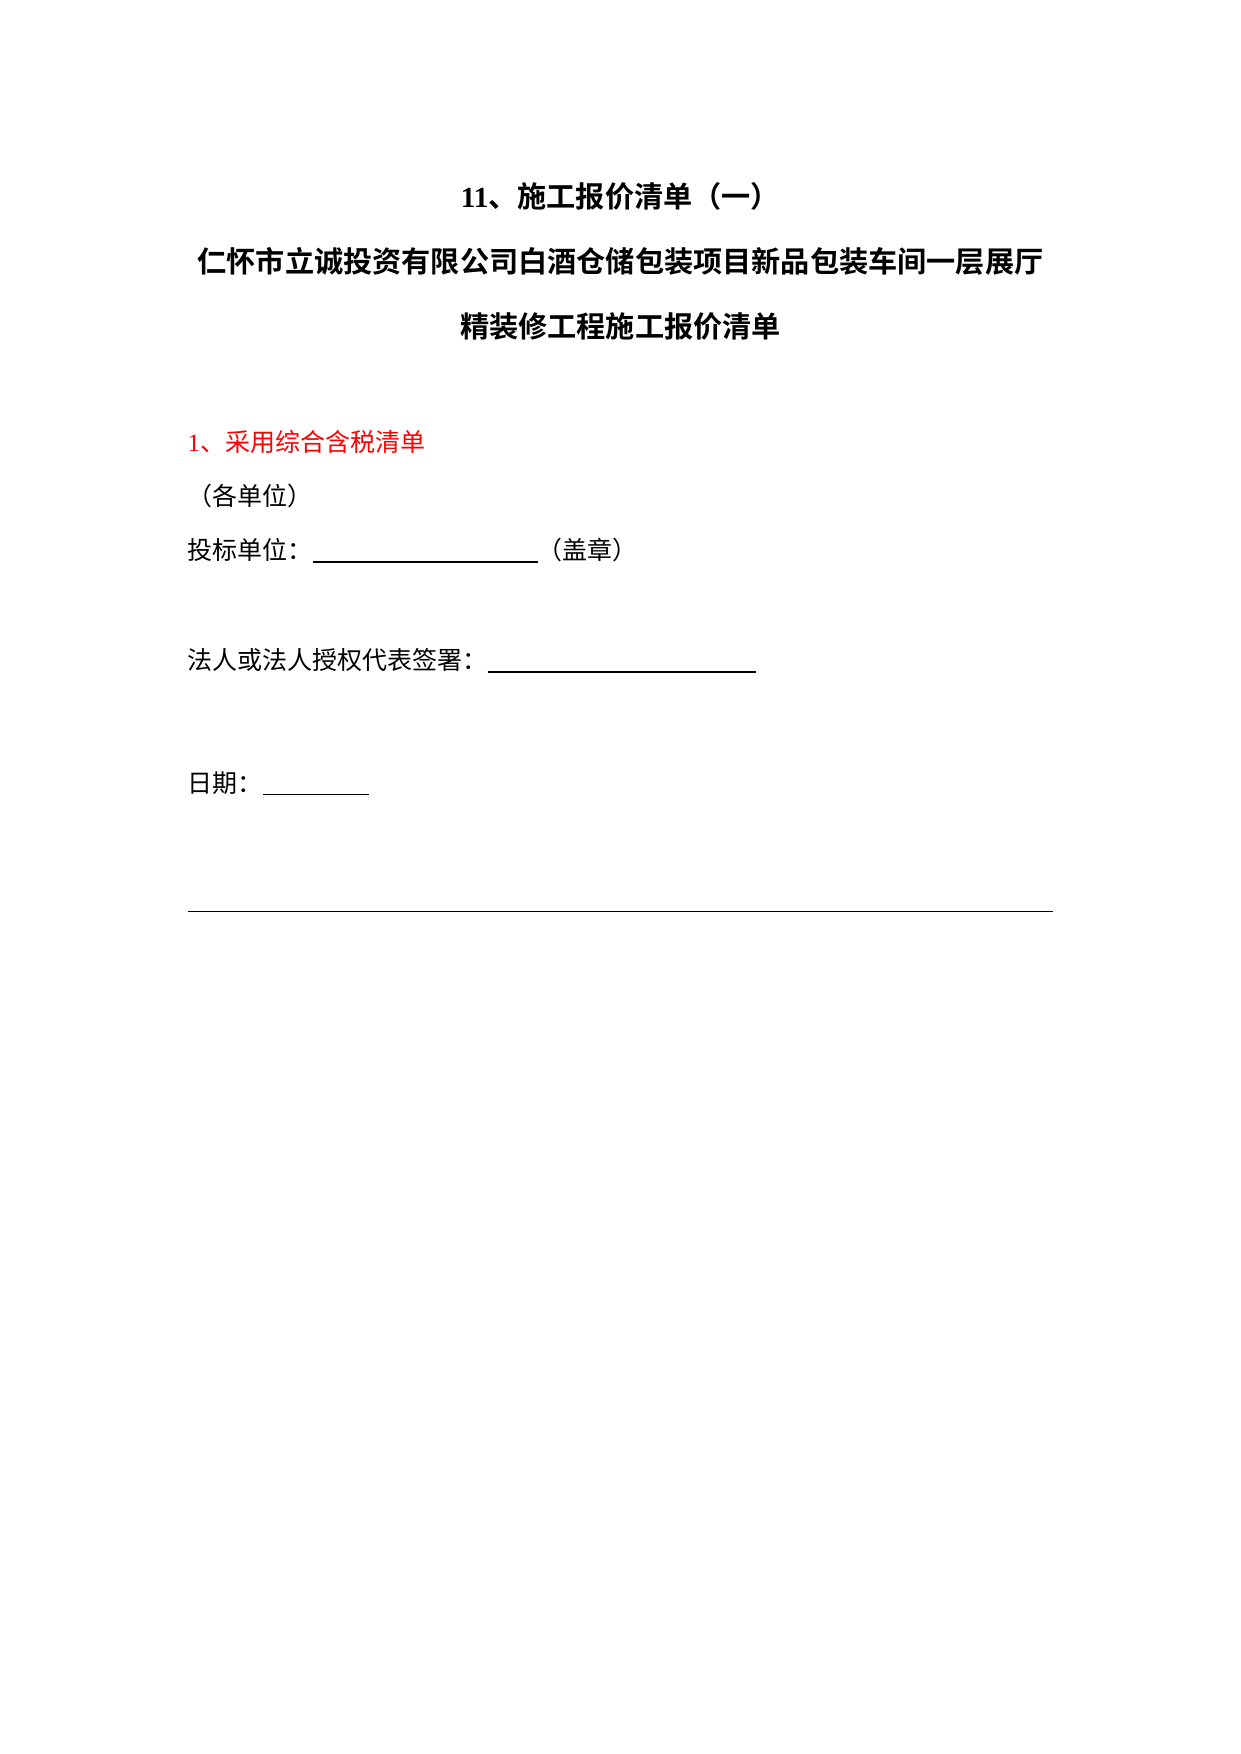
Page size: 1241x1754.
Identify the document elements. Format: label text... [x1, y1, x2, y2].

text 仁怀市立诚投资有限公司白酒仓储包装项目新品包装车间一层展厅精装修工程施工报价清单 [187, 227, 1053, 357]
text （各单位） [187, 476, 1053, 513]
text 11、施工报价清单（一） [187, 162, 1053, 227]
text 1、采用综合含税清单 [187, 422, 1053, 458]
text 日期： [187, 763, 1053, 799]
text 法人或法人授权代表签署： [187, 641, 1053, 677]
text 投标单位： （盖章） [187, 531, 1053, 567]
